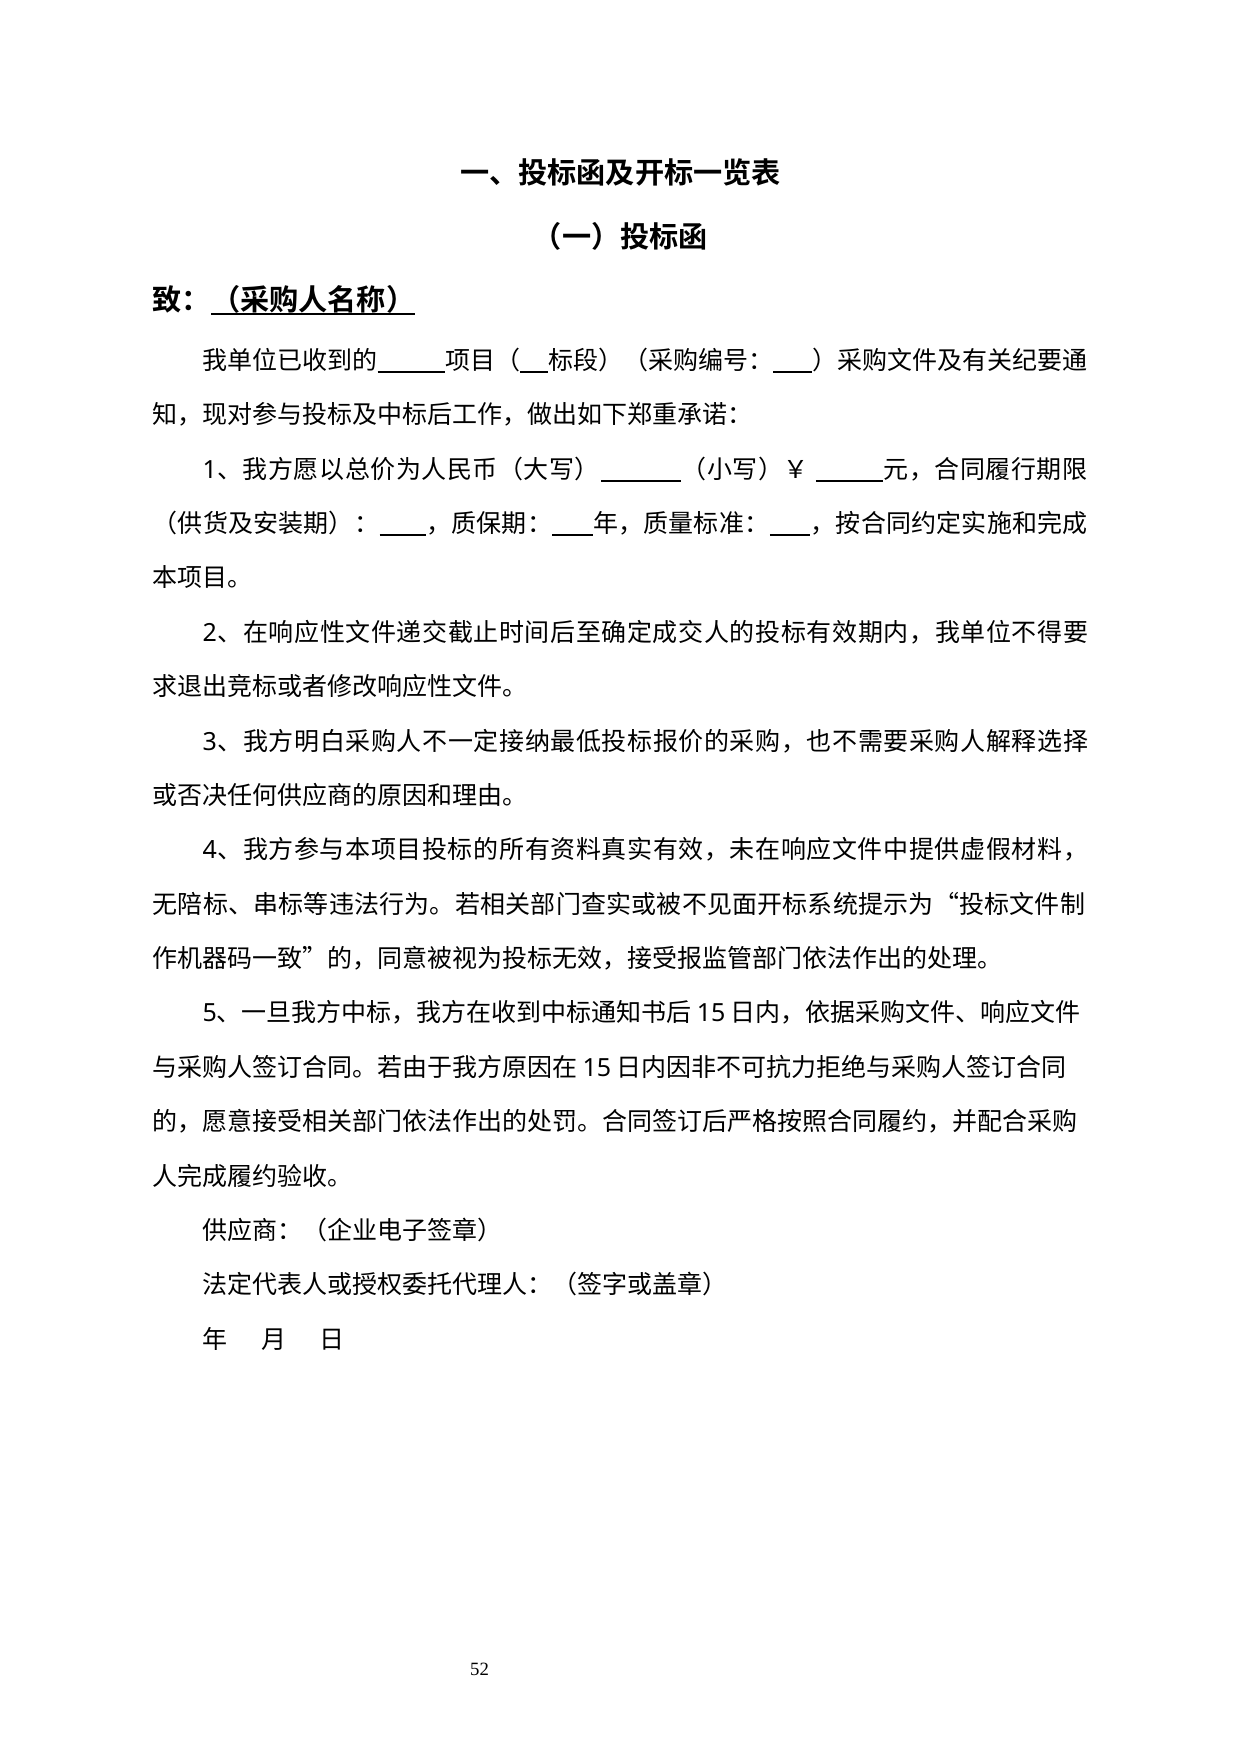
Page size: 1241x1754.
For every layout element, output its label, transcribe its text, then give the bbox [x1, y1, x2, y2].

text 2、在响应性文件递交截止时间后至确定成交人的投标有效期内，我单位不得要求退出竞标或者修改响应性文件。 [152, 612, 1088, 703]
text 供应商：（企业电子签章） [152, 1210, 1088, 1247]
text 5、一旦我方中标，我方在收到中标通知书后15日内，依据采购文件、响应文件与采购人签订合同。若由于我方原因在15日内因非不可抗力拒绝与采购人签订合同的，愿意接受相关部门依法作出的处罚。合同签订后严格按照合同履约，并配合采购人完成履约验收。 [152, 993, 1088, 1192]
text 法定代表人或授权委托代理人：（签字或盖章） [152, 1265, 1088, 1301]
text 致：（采购人名称） [152, 277, 1088, 319]
text 1、我方愿以总价为人民币（大写） （小写）￥ 元，合同履行期限（供货及安装期）： ，质保期： 年，质量标准： ，按合同约定实施和完成本项目。 [152, 449, 1088, 594]
text 年 月 日 [152, 1319, 1088, 1355]
text （自拟）一、投标函及开标一览表 [152, 150, 1088, 192]
text 4、我方参与本项目投标的所有资料真实有效，未在响应文件中提供虚假材料，无陪标、串标等违法行为。若相关部门查实或被不见面开标系统提示为“投标文件制作机器码一致”的，同意被视为投标无效，接受报监管部门依法作出的处理。 [152, 830, 1088, 975]
text （一）投标函 [152, 213, 1088, 256]
text 3、我方明白采购人不一定接纳最低投标报价的采购，也不需要采购人解释选择或否决任何供应商的原因和理由。 [152, 721, 1088, 812]
text 我单位已收到的 项目（ 标段）（采购编号： ）采购文件及有关纪要通知，现对参与投标及中标后工作，做出如下郑重承诺： [152, 340, 1088, 431]
